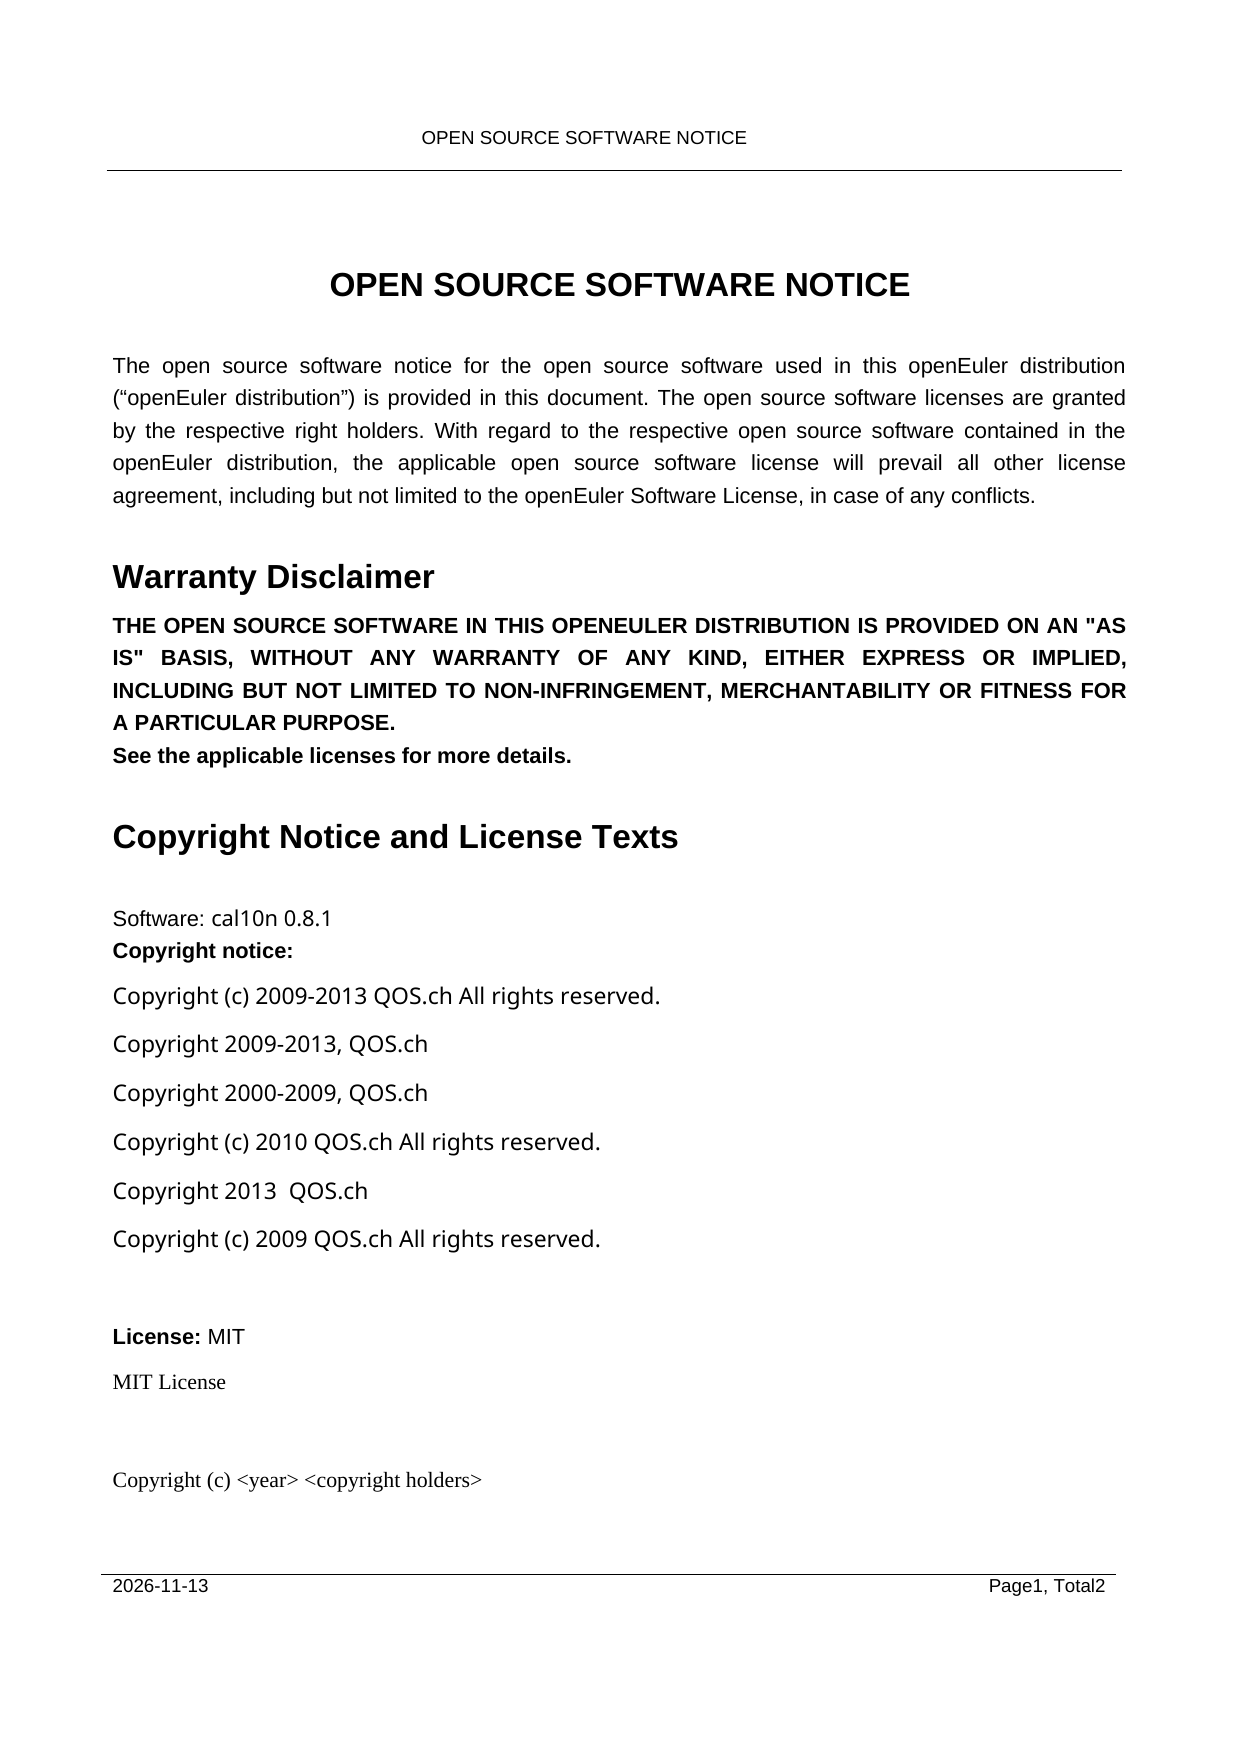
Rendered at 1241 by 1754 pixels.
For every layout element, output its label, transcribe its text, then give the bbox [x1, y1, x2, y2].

text Copyright (c) 2009-2013 QOS.ch All rights reserved. Copyright 2009-2013, QOS.ch Copyright 2000-2009, QOS.ch Copyright (c) 2010 QOS.ch All rights reserved. Copyright 2013 QOS.ch Copyright (c) 2009 QOS.ch All rights reserved. [112, 979, 1128, 1304]
text Copyright notice: [112, 934, 1128, 966]
text Copyright Notice and License Texts [112, 804, 1128, 869]
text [112, 1365, 1128, 1495]
text THE OPEN SOURCE SOFTWARE IN THIS OPENEULER DISTRIBUTION IS PROVIDED ON AN "AS IS" BASIS, WITHOUT ANY WARRANTY OF ANY KIND, EITHER EXPRESS OR IMPLIED, INCLUDING BUT NOT LIMITED TO NON-INFRINGEMENT, MERCHANTABILITY OR FITNESS FOR A PARTICULAR PURPOSE. See the applicable licenses for more details. [112, 609, 1128, 771]
text Software: cal10n 0.8.1 [112, 901, 1128, 934]
text Warranty Disclaimer [112, 544, 1128, 609]
text License: MIT [112, 1320, 1128, 1353]
text OPEN SOURCE SOFTWARE NOTICE [112, 251, 1128, 316]
text The open source software notice for the open source software used in this openEuler distribution (“openEuler distribution”) is provided in this document. The open source software licenses are granted by the respective right holders. With regard to the respective open source software contained in the openEuler distribution, the applicable open source software license will prevail all other license agreement, including but not limited to the openEuler Software License, in case of any conflicts. [112, 349, 1128, 511]
